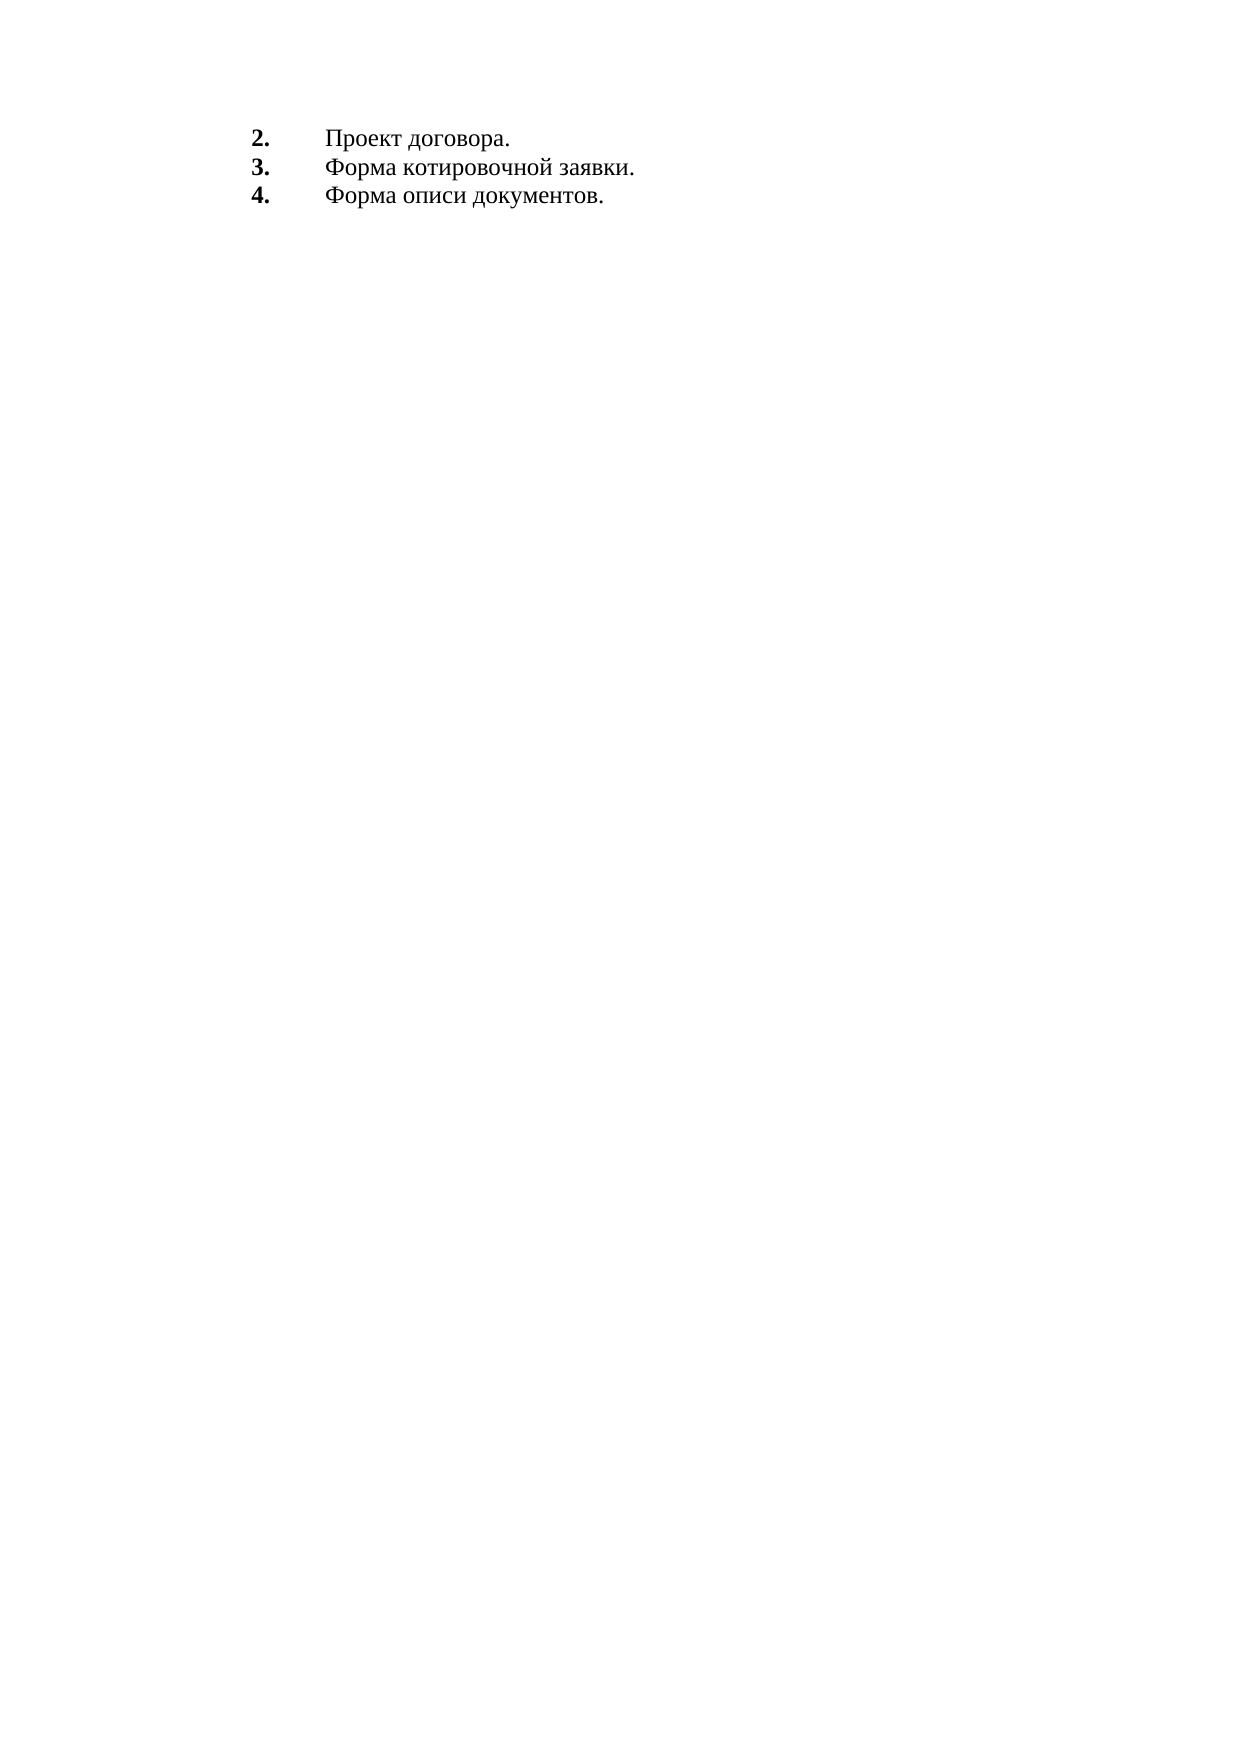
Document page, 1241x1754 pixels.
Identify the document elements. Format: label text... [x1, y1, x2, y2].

list Форма котировочной заявки. [177, 152, 1150, 180]
list Форма описи документов. [177, 180, 1150, 209]
list Проект договора. [177, 123, 1150, 152]
